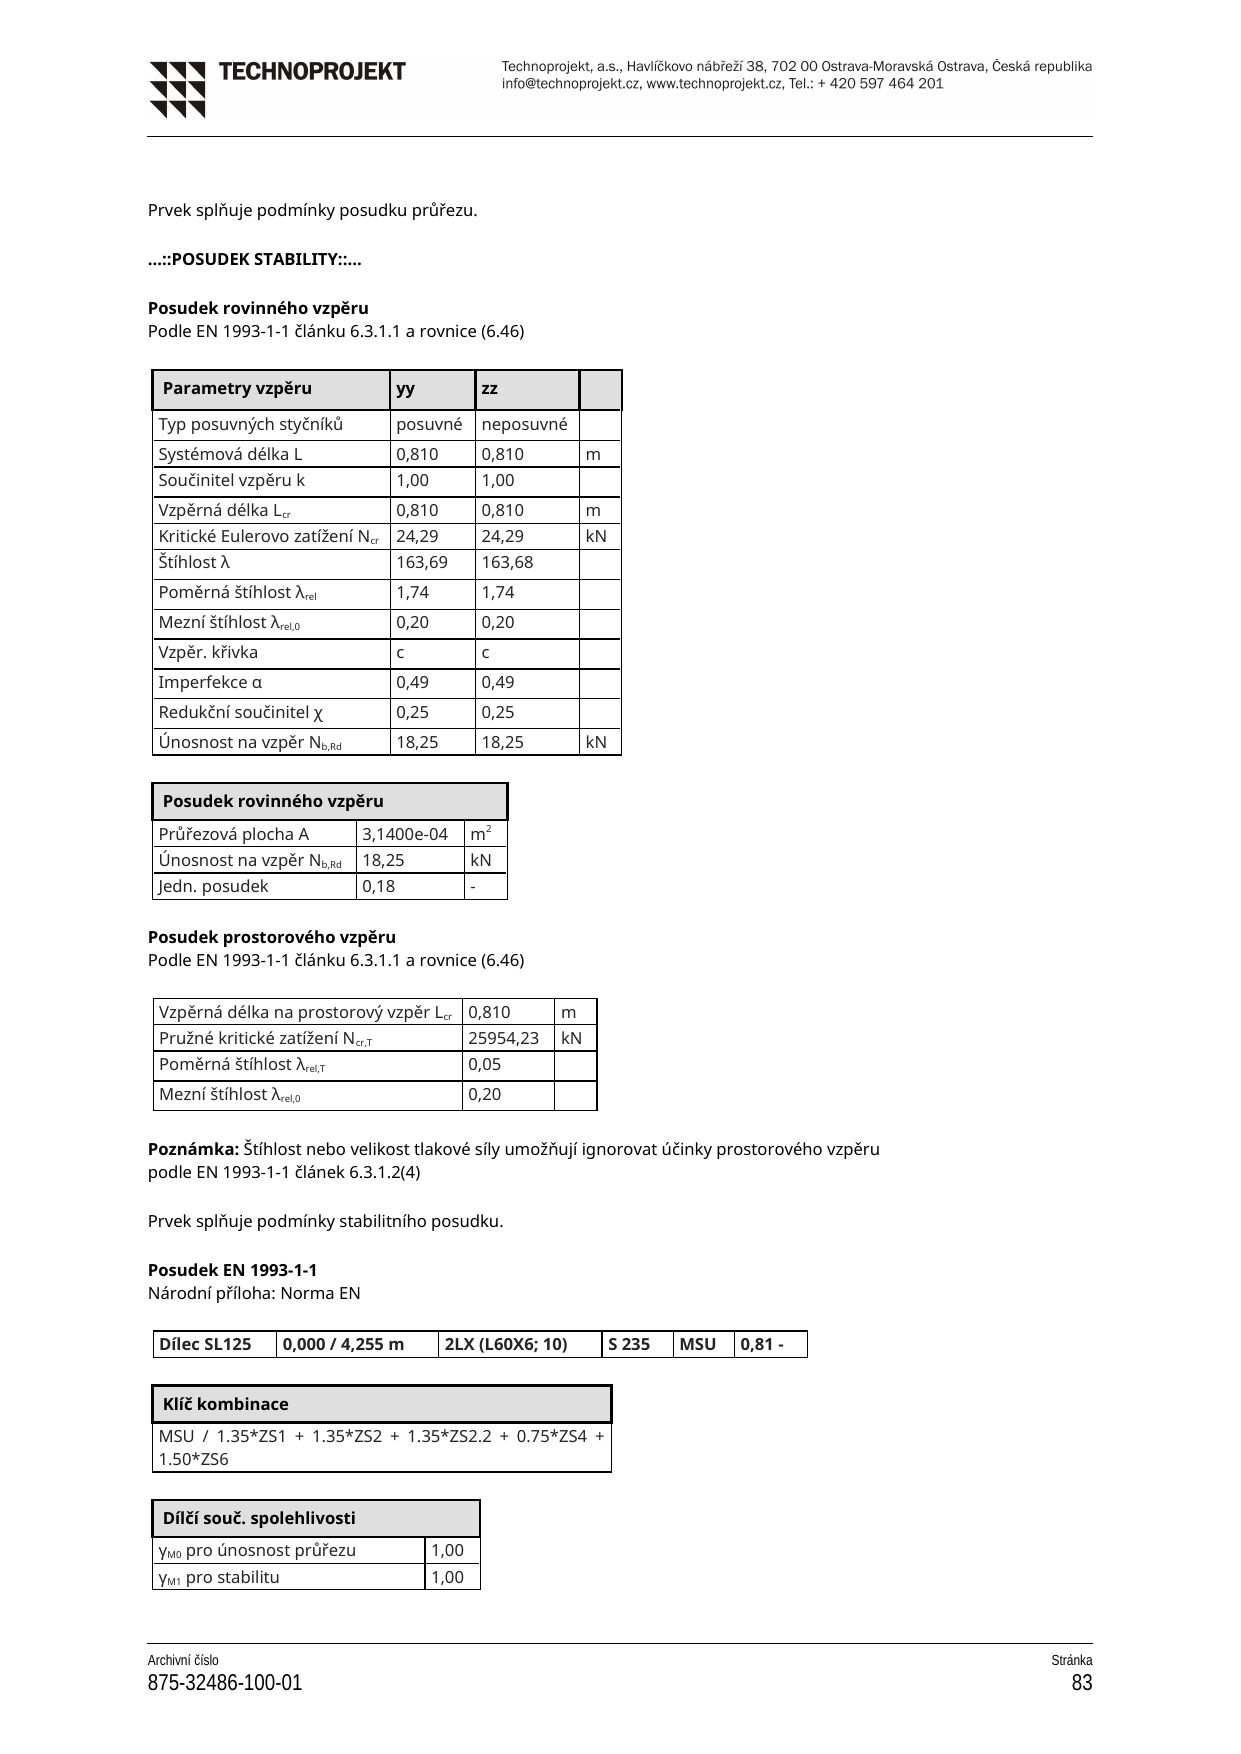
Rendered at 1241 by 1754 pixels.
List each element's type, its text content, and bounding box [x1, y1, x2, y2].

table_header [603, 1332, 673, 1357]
text Prvek splňuje podmínky posudku průřezu. [148, 199, 1093, 221]
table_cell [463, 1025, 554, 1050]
text Posudek rovinného vzpěru [148, 297, 1093, 319]
text ...::POSUDEK STABILITY::... [148, 248, 1093, 270]
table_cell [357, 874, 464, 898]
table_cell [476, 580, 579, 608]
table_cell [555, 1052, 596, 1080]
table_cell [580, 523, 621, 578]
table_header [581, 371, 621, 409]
text Podle EN 1993-1-1 článku 6.3.1.1 a rovnice (6.46) [148, 319, 1093, 342]
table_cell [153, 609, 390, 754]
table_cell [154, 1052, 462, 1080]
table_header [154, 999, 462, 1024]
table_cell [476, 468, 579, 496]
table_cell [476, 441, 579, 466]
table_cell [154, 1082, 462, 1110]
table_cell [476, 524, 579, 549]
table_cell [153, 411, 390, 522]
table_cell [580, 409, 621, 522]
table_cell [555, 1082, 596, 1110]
text Posudek prostorového vzpěru [148, 926, 1093, 949]
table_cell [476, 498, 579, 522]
text Podle EN 1993-1-1 článku 6.3.1.1 a rovnice (6.46) [148, 949, 1093, 972]
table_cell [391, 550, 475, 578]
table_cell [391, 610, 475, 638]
text Poznámka: Štíhlost nebo velikost tlakové síly umožňují ignorovat účinky prostorového vzpěru [148, 1138, 1093, 1161]
text Prvek splňuje podmínky stabilitního posudku. [148, 1209, 1093, 1232]
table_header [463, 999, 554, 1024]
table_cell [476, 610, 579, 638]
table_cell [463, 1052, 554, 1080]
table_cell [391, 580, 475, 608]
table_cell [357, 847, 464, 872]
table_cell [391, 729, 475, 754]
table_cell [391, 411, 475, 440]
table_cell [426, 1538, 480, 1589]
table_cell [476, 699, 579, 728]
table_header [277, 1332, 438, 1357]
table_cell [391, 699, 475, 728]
text Národní příloha: Norma EN [148, 1281, 1093, 1304]
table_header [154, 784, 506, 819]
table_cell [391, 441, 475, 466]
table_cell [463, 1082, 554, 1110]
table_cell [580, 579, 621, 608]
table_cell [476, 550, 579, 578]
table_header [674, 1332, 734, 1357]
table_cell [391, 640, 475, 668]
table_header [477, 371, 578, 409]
picture [148, 59, 1092, 120]
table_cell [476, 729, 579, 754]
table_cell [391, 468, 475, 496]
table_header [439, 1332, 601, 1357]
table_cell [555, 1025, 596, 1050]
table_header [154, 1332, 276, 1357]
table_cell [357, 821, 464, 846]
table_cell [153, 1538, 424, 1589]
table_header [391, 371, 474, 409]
text podle EN 1993-1-1 článek 6.3.1.2(4) [148, 1161, 1093, 1183]
text Posudek EN 1993-1-1 [148, 1259, 1093, 1281]
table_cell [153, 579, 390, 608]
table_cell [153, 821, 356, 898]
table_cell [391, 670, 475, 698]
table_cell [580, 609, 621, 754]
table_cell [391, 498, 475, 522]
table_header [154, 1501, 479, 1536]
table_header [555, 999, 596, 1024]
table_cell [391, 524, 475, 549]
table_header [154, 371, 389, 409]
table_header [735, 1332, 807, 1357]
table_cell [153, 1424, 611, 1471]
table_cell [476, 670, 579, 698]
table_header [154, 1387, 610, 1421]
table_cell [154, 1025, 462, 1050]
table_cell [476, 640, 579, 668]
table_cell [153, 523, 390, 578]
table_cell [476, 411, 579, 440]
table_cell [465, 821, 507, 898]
